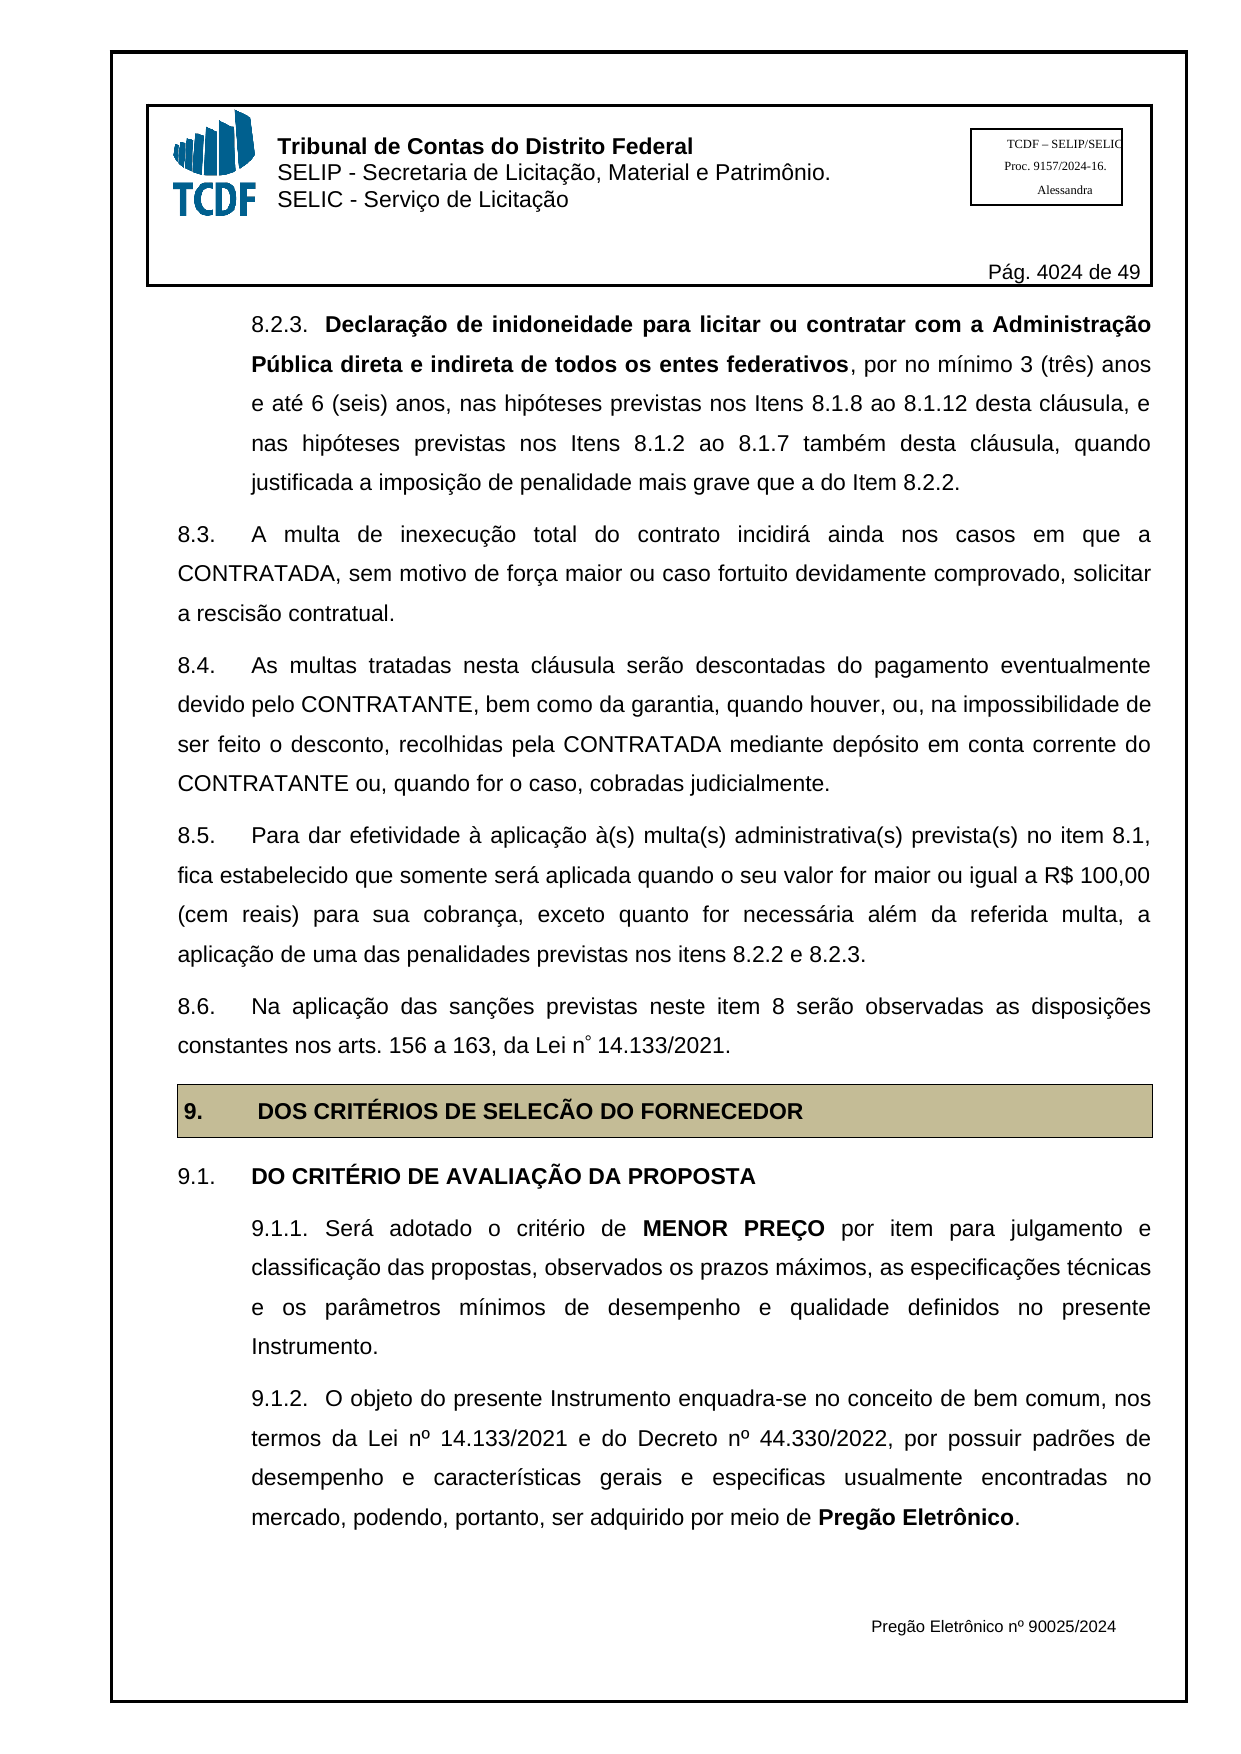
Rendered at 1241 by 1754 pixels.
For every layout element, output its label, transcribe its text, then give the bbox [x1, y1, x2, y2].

list O objeto do presente Instrumento enquadra-se no conceito de bem comum, nos termos da Lei nº 14.133/2021 e do Decreto nº 44.330/2022, por possuir padrões de desempenho e características gerais e especificas usualmente encontradas no mercado, podendo, portanto, ser adquirido por meio de Pregão Eletrônico. [251, 1385, 1152, 1530]
list As multas tratadas nesta cláusula serão descontadas do pagamento eventualmente devido pelo CONTRATANTE, bem como da garantia, quando houver, ou, na impossibilidade de ser feito o desconto, recolhidas pela CONTRATADA mediante depósito em conta corrente do CONTRATANTE ou, quando for o caso, cobradas judicialmente. [177, 652, 1152, 797]
picture [158, 107, 270, 218]
list Para dar efetividade à aplicação à(s) multa(s) administrativa(s) prevista(s) no item 8.1, fica estabelecido que somente será aplicada quando o seu valor for maior ou igual a R$ 100,00 (cem reais) para sua cobrança, exceto quanto for necessária além da referida multa, a aplicação de uma das penalidades previstas nos itens 8.2.2 e 8.2.3. [177, 822, 1152, 967]
list Será adotado o critério de MENOR PREÇO por item para julgamento e classificação das propostas, observados os prazos máximos, as especificações técnicas e os parâmetros mínimos de desempenho e qualidade definidos no presente Instrumento. [251, 1214, 1152, 1359]
list DO CRITÉRIO DE AVALIAÇÃO DA PROPOSTA [177, 1163, 1152, 1189]
list A multa de inexecução total do contrato incidirá ainda nos casos em que a CONTRATADA, sem motivo de força maior ou caso fortuito devidamente comprovado, solicitar a rescisão contratual. [177, 521, 1152, 626]
list Declaração de inidoneidade para licitar ou contratar com a Administração Pública direta e indireta de todos os entes federativos, por no mínimo 3 (três) anos e até 6 (seis) anos, nas hipóteses previstas nos Itens 8.1.8 ao 8.1.12 desta cláusula, e nas hipóteses previstas nos Itens 8.1.2 ao 8.1.7 também desta cláusula, quando justificada a imposição de penalidade mais grave que a do Item 8.2.2. [251, 311, 1152, 495]
list Na aplicação das sanções previstas neste item 8 serão observadas as disposições constantes nos arts. 156 a 163, da Lei n 14.133/2021. [177, 993, 1152, 1058]
table_header DOS CRITÉRIOS DE SELECÃO DO FORNECEDOR [178, 1085, 1152, 1137]
